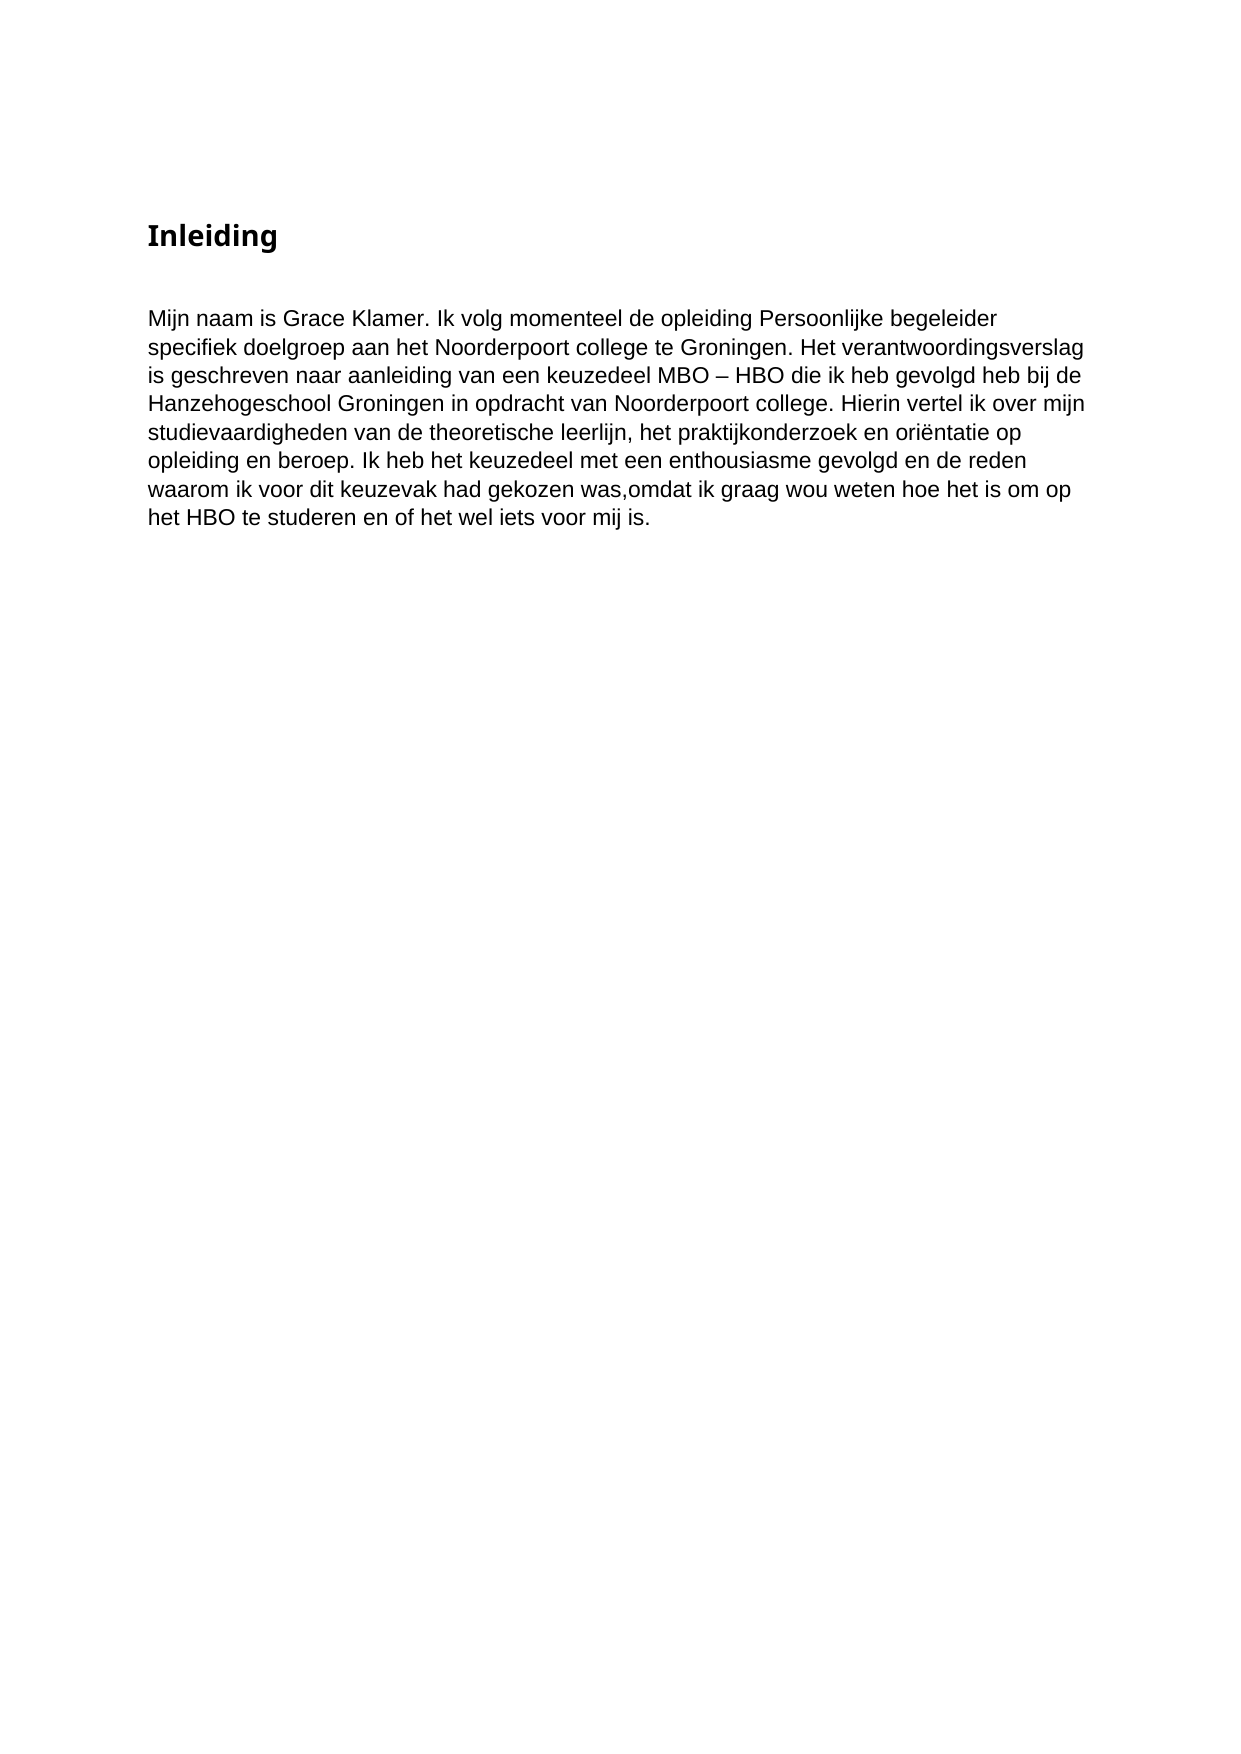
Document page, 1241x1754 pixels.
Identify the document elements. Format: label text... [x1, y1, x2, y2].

subtitle Inleiding [148, 215, 1093, 255]
text Mijn naam is Grace Klamer. Ik volg momenteel de opleiding Persoonlijke begeleider specifiek doelgroep aan het Noorderpoort college te Groningen. Het verantwoordingsverslag is geschreven naar aanleiding van een keuzedeel MBO – HBO die ik heb gevolgd heb bij de Hanzehogeschool Groningen in opdracht van Noorderpoort college. Hierin vertel ik over mijn studievaardigheden van de theoretische leerlijn, het praktijkonderzoek en oriëntatie op opleiding en beroep. Ik heb het keuzedeel met een enthousiasme gevolgd en de reden waarom ik voor dit keuzevak had gekozen was,omdat ik graag wou weten hoe het is om op het HBO te studeren en of het wel iets voor mij is. [148, 305, 1093, 531]
